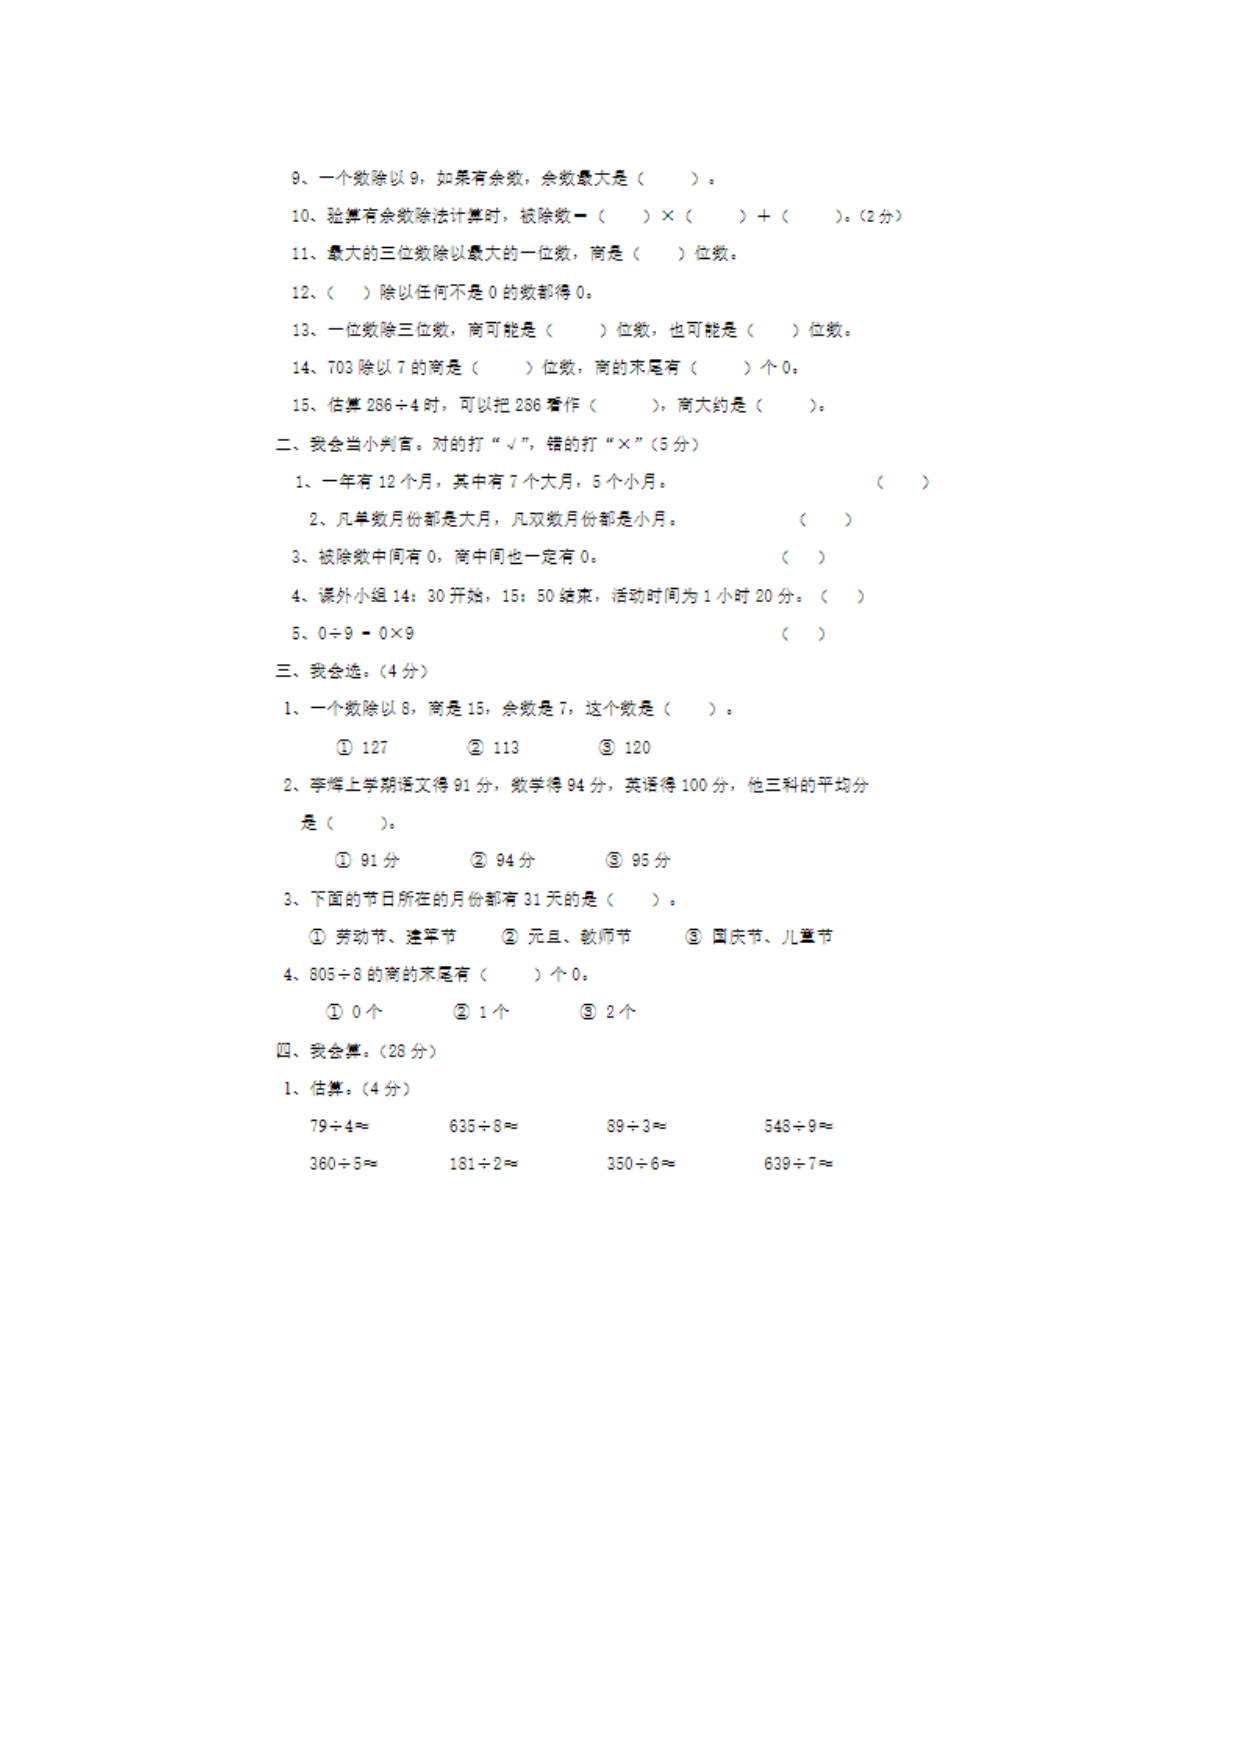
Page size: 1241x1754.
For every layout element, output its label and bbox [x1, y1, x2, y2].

picture [248, 162, 992, 1198]
